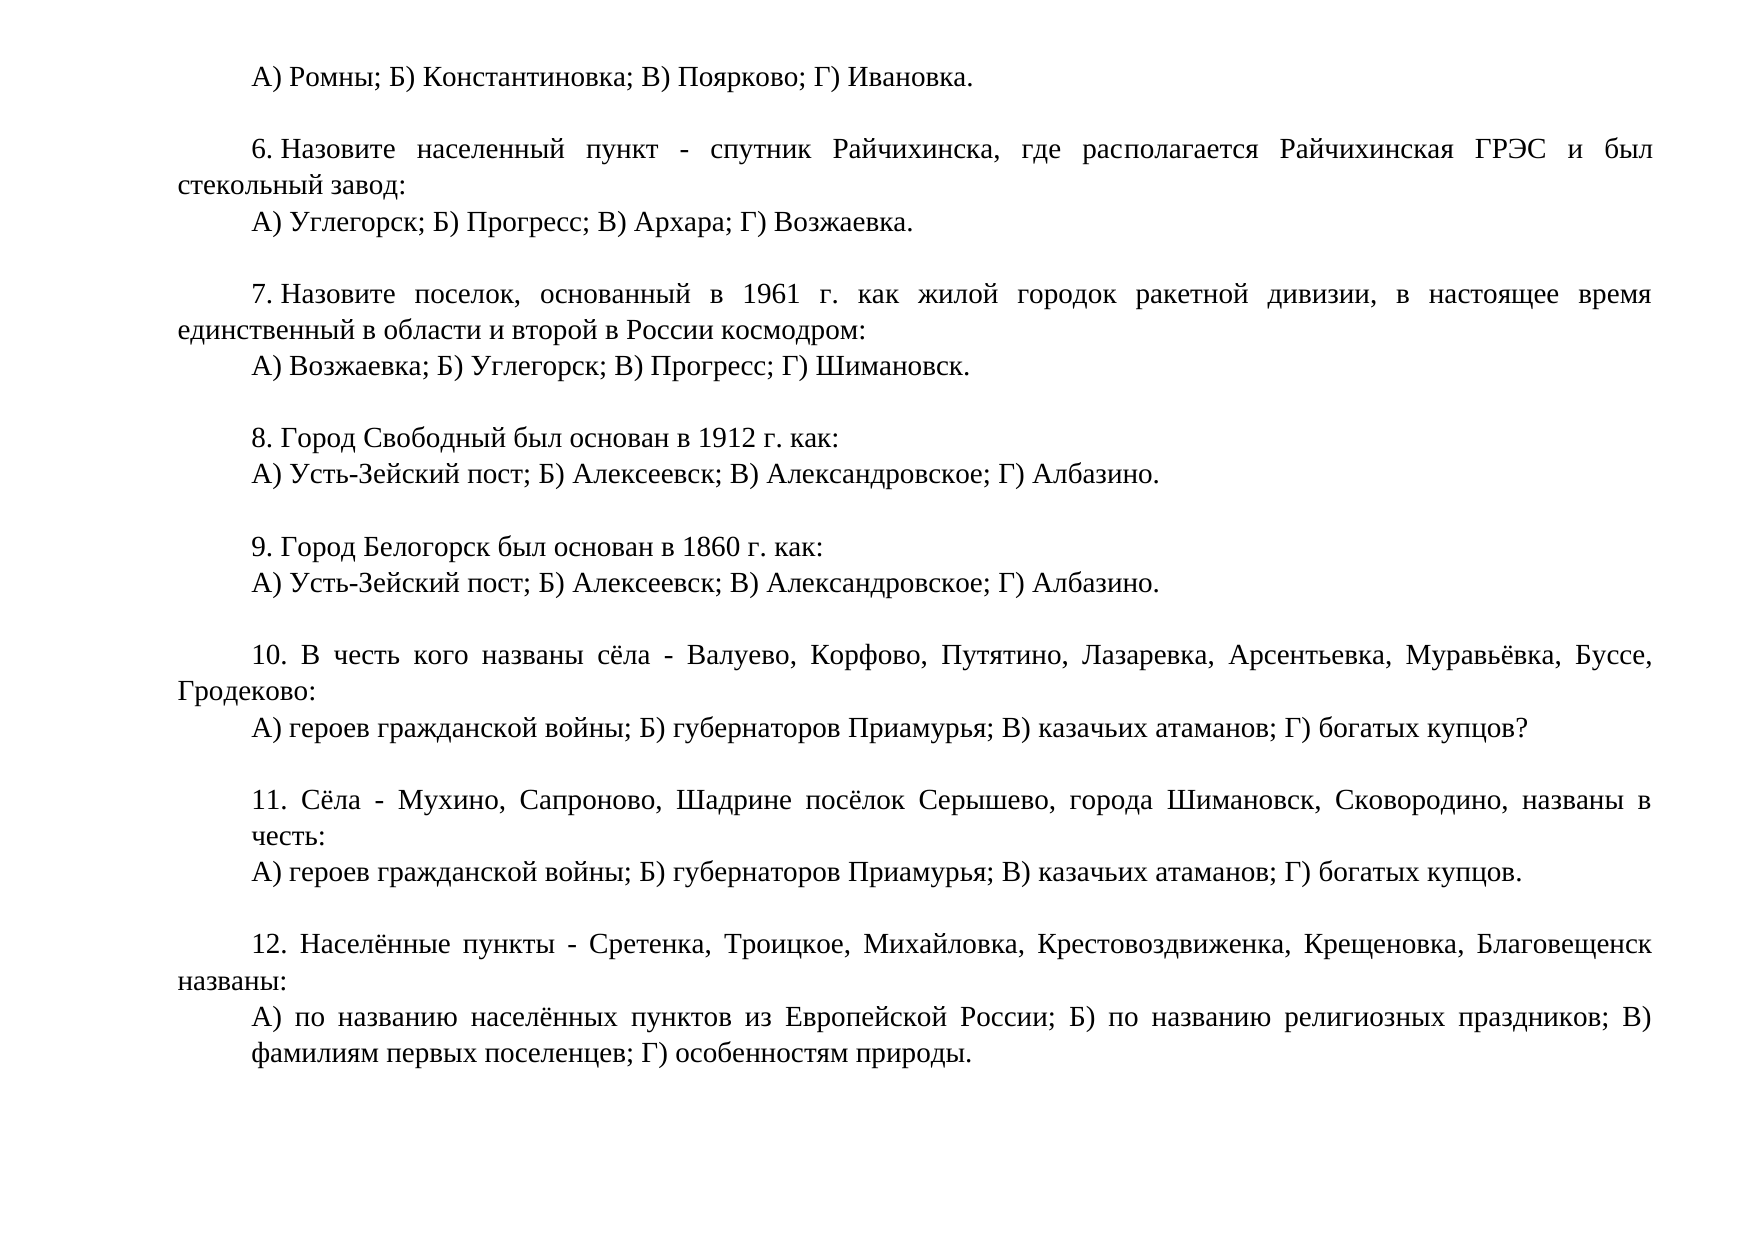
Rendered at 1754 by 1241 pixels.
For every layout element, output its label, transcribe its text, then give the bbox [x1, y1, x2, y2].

list А) Возжаевка; Б) Углегорск; В) Прогресс; Г) Шимановск. [251, 348, 1654, 382]
list 11. Сёла - Мухино, Сапроново, Шадрине посёлок Серышево, города Шимановск, Сковородино, названы в честь: [251, 782, 1654, 852]
list 10. В честь кого названы сёла - Валуево, Корфово, Путятино, Лазаревка, Арсентьевка, Муравьёвка, Буссе, Гродеково: [177, 637, 1654, 707]
list 7. Назовите поселок, основанный в 1961 г. как жилой городок ракетной дивизии, в настоящее время единственный в области и второй в России космодром: [177, 276, 1654, 346]
list А) Усть-Зейский пост; Б) Алексеевск; В) Александровское; Г) Албазино. [251, 565, 1654, 599]
list А) героев гражданской войны; Б) губернаторов Приамурья; В) казачьих атаманов; Г) богатых купцов? [251, 710, 1654, 743]
list А) по названию населённых пунктов из Европейской России; Б) по названию религиозных праздников; В) фамилиям первых поселенцев; Г) особенностям природы. [251, 999, 1654, 1068]
list А) героев гражданской войны; Б) губернаторов Приамурья; В) казачьих атаманов; Г) богатых купцов. [251, 854, 1654, 888]
list 8. Город Свободный был основан в 1912 г. как: [251, 421, 1654, 454]
list А) Ромны; Б) Константиновка; В) Поярково; Г) Ивановка. [251, 59, 1654, 93]
list 9. Город Белогорск был основан в 1860 г. как: [251, 529, 1654, 562]
list А) Усть-Зейский пост; Б) Алексеевск; В) Александровское; Г) Албазино. [251, 457, 1654, 490]
list 12. Населённые пункты - Сретенка, Троицкое, Михайловка, Крестовоздвиженка, Крещеновка, Благовещенск названы: [177, 927, 1654, 996]
list 6. Назовите населенный пункт - спутник Райчихинска, где располагается Райчихинская ГРЭС и был стекольный завод: [177, 131, 1654, 201]
list А) Углегорск; Б) Прогресс; В) Архара; Г) Возжаевка. [251, 204, 1654, 237]
